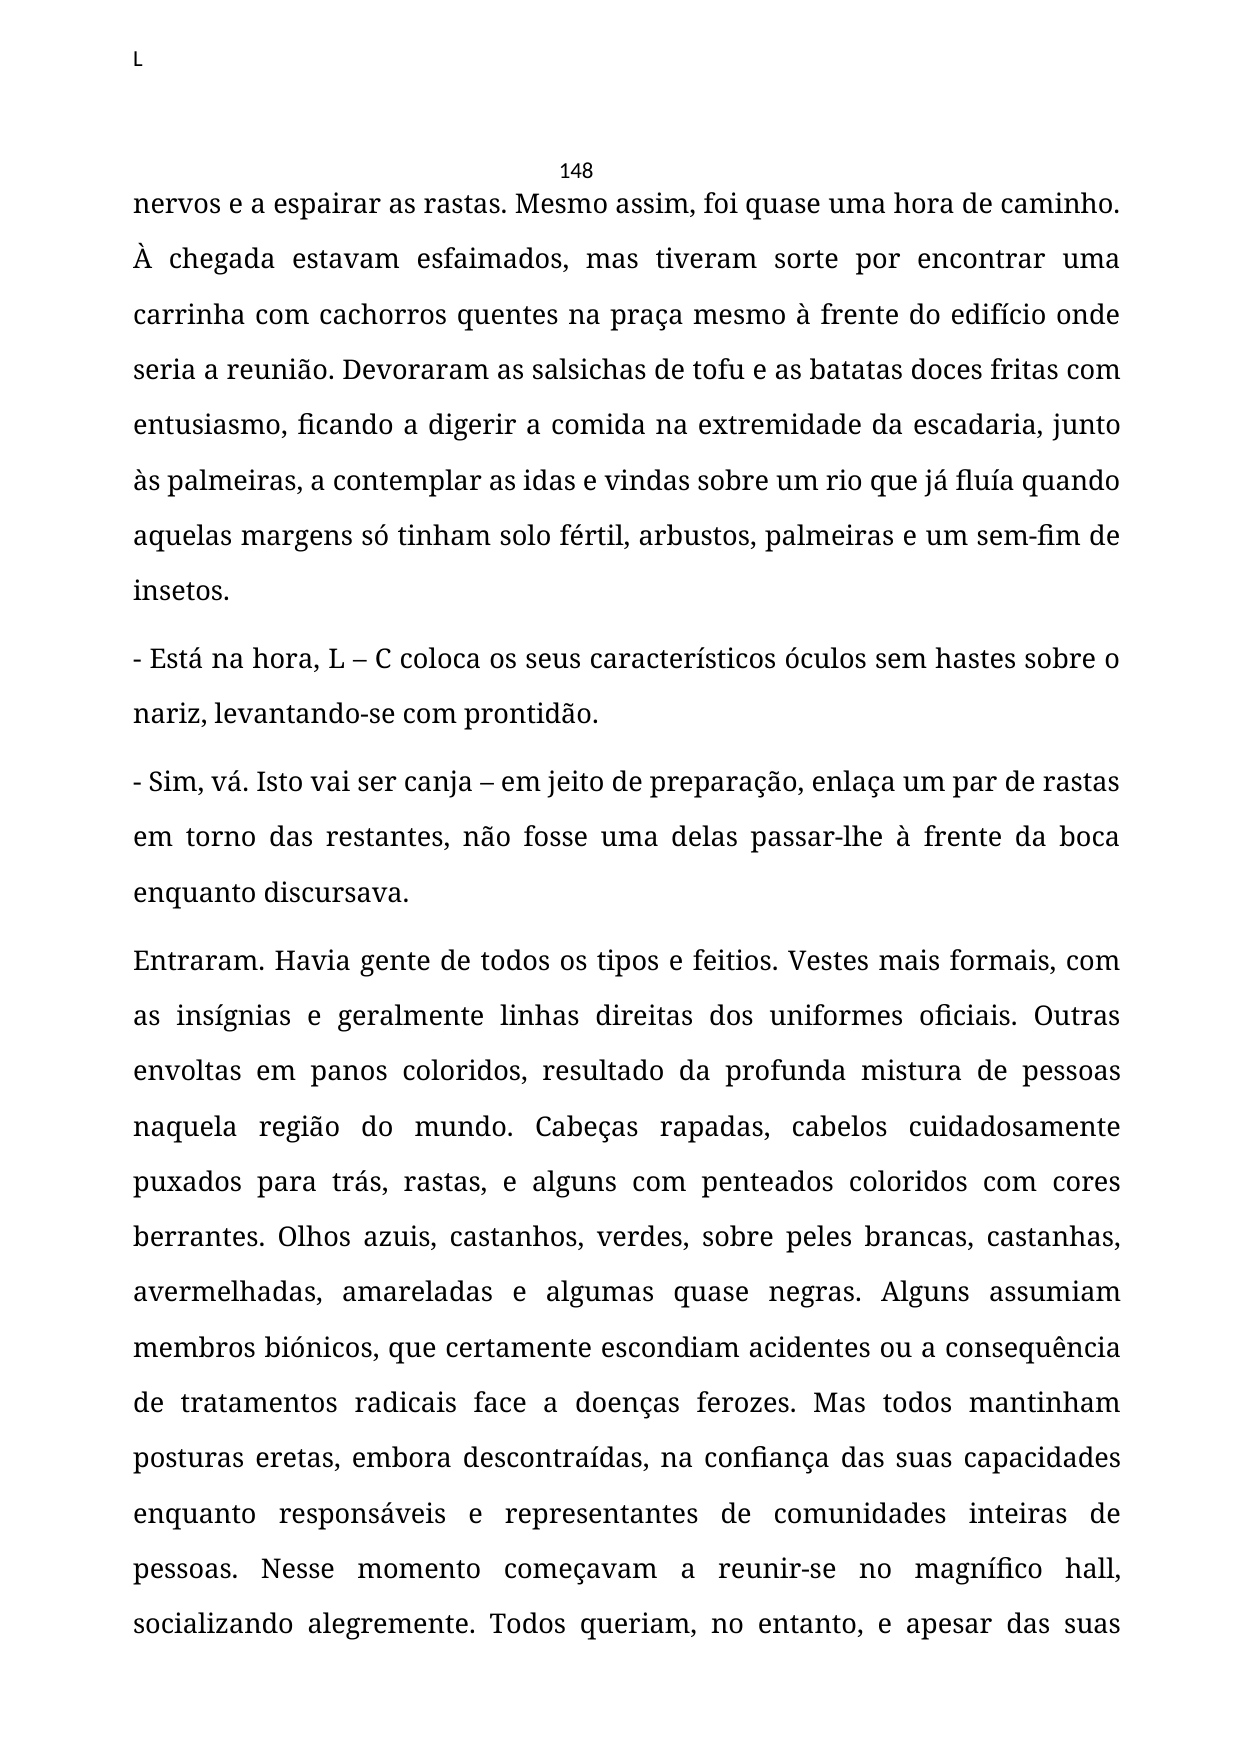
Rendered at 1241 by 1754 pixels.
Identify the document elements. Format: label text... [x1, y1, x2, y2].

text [133, 941, 1122, 1642]
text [133, 184, 1122, 608]
text - Sim, vá. Isto vai ser canja – em jeito de preparação, enlaça um par de rastas em torno das restantes, não fosse uma delas passar-lhe à frente da boca enquanto discursava. [133, 763, 1122, 910]
text - Está na hora, L – C coloca os seus característicos óculos sem hastes sobre o nariz, levantando-se com prontidão. [133, 639, 1122, 732]
